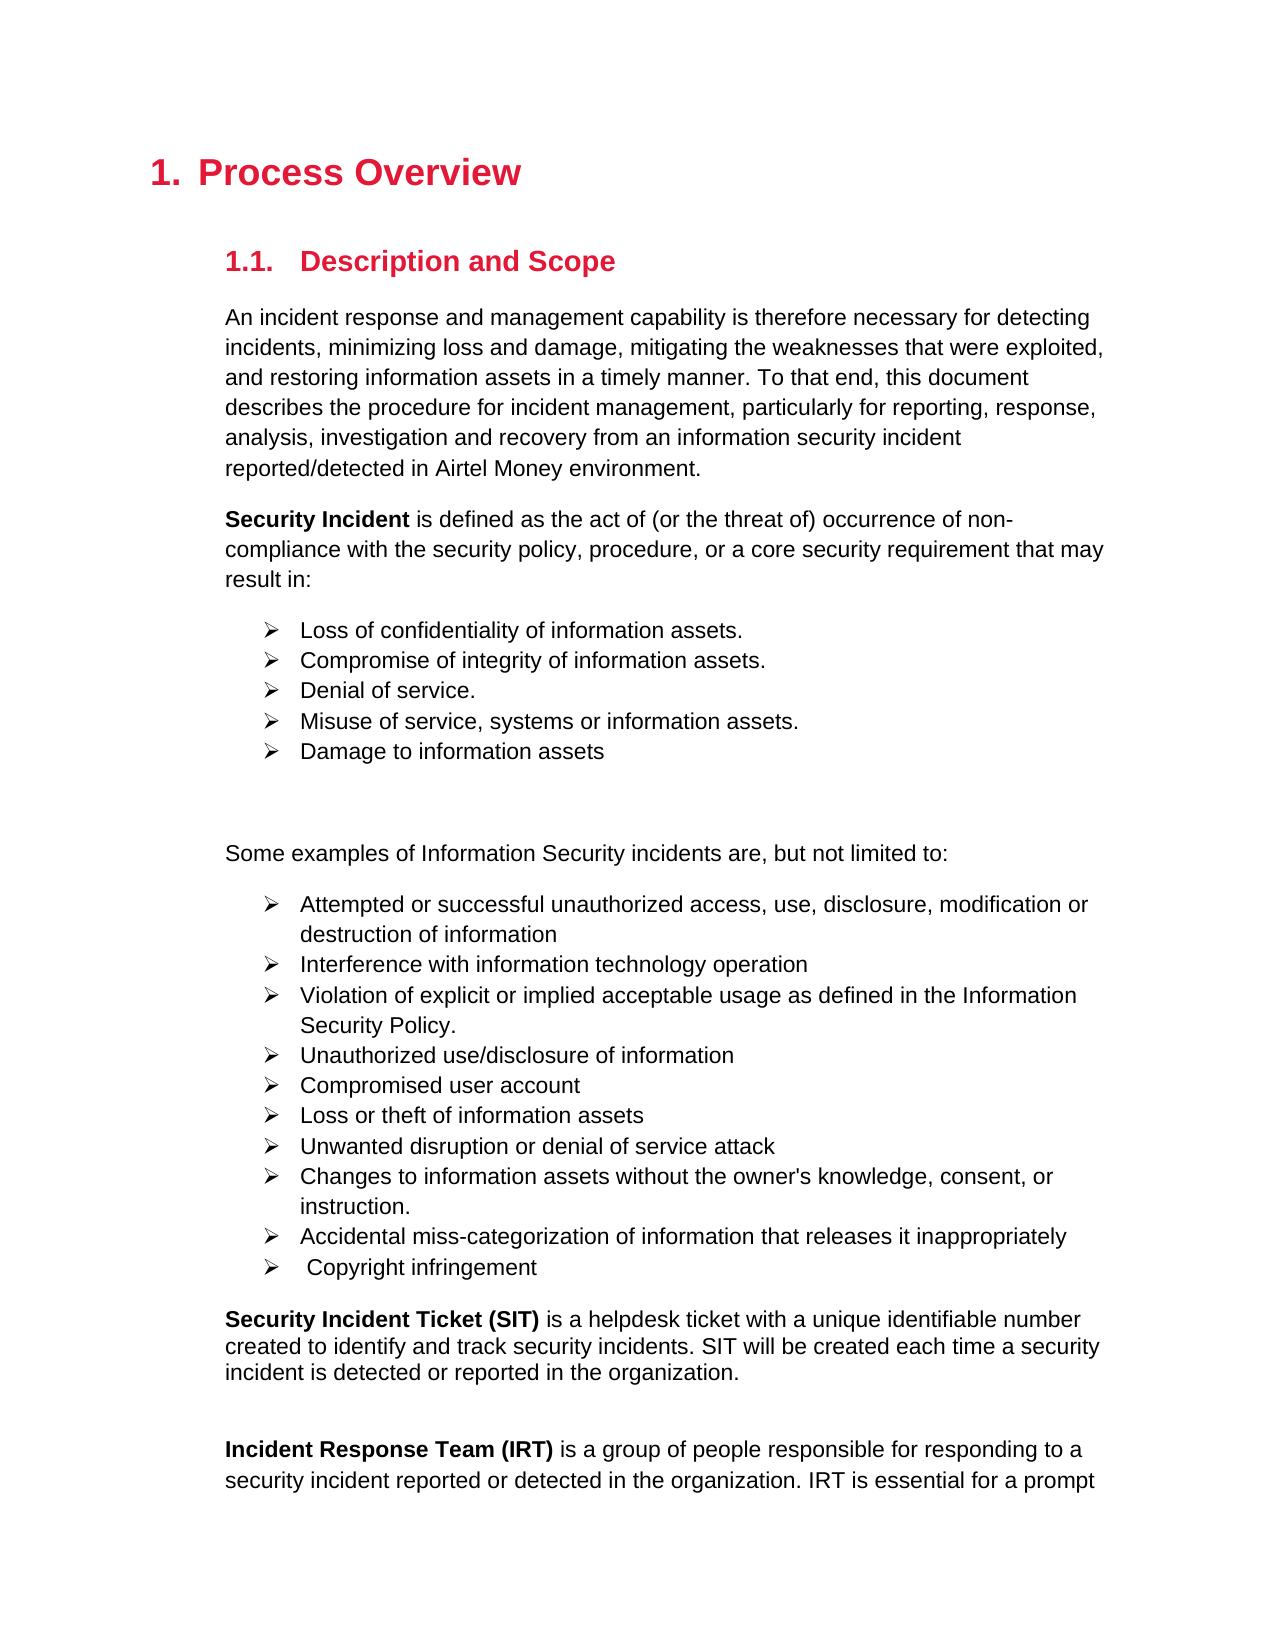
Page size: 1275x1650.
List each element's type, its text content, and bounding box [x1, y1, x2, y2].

subtitle Process Overview [150, 150, 1125, 193]
text An incident response and management capability is therefore necessary for detecting incidents, minimizing loss and damage, mitigating the weaknesses that were exploited, and restoring information assets in a timely manner. To that end, this document describes the procedure for incident management, particularly for reporting, response, analysis, investigation and recovery from an information security incident reported/detected in Airtel Money environment. [225, 303, 1125, 481]
list Denial of service. [262, 677, 1125, 704]
list Damage to information assets [262, 738, 1125, 764]
list Accidental miss-categorization of information that releases it inappropriately [262, 1223, 1125, 1250]
list Compromise of integrity of information assets. [262, 647, 1125, 674]
list Compromised user account [262, 1072, 1125, 1099]
text Some examples of Information Security incidents are, but not limited to: [225, 840, 1125, 866]
list Loss of confidentiality of information assets. [262, 617, 1125, 643]
list Copyright infringement [262, 1253, 1125, 1280]
list Loss or theft of information assets [262, 1102, 1125, 1129]
list Interference with information technology operation [262, 951, 1125, 978]
subtitle Description and Scope [225, 244, 1125, 278]
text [225, 1436, 1125, 1493]
list Changes to information assets without the owner's knowledge, consent, or instruction. [262, 1163, 1125, 1219]
list Attempted or successful unauthorized access, use, disclosure, modification or destruction of information [262, 891, 1125, 948]
text Security Incident Ticket (SIT) is a helpdesk ticket with a unique identifiable number created to identify and track security incidents. SIT will be created each time a security incident is detected or reported in the organization. [225, 1306, 1125, 1385]
list Unauthorized use/disclosure of information [262, 1042, 1125, 1068]
text Security Incident is defined as the act of (or the threat of) occurrence of non-compliance with the security policy, procedure, or a core security requirement that may result in: [225, 506, 1125, 592]
list Misuse of service, systems or information assets. [262, 708, 1125, 734]
list Violation of explicit or implied acceptable usage as defined in the Information Security Policy. [262, 982, 1125, 1038]
list Unwanted disruption or denial of service attack [262, 1133, 1125, 1159]
